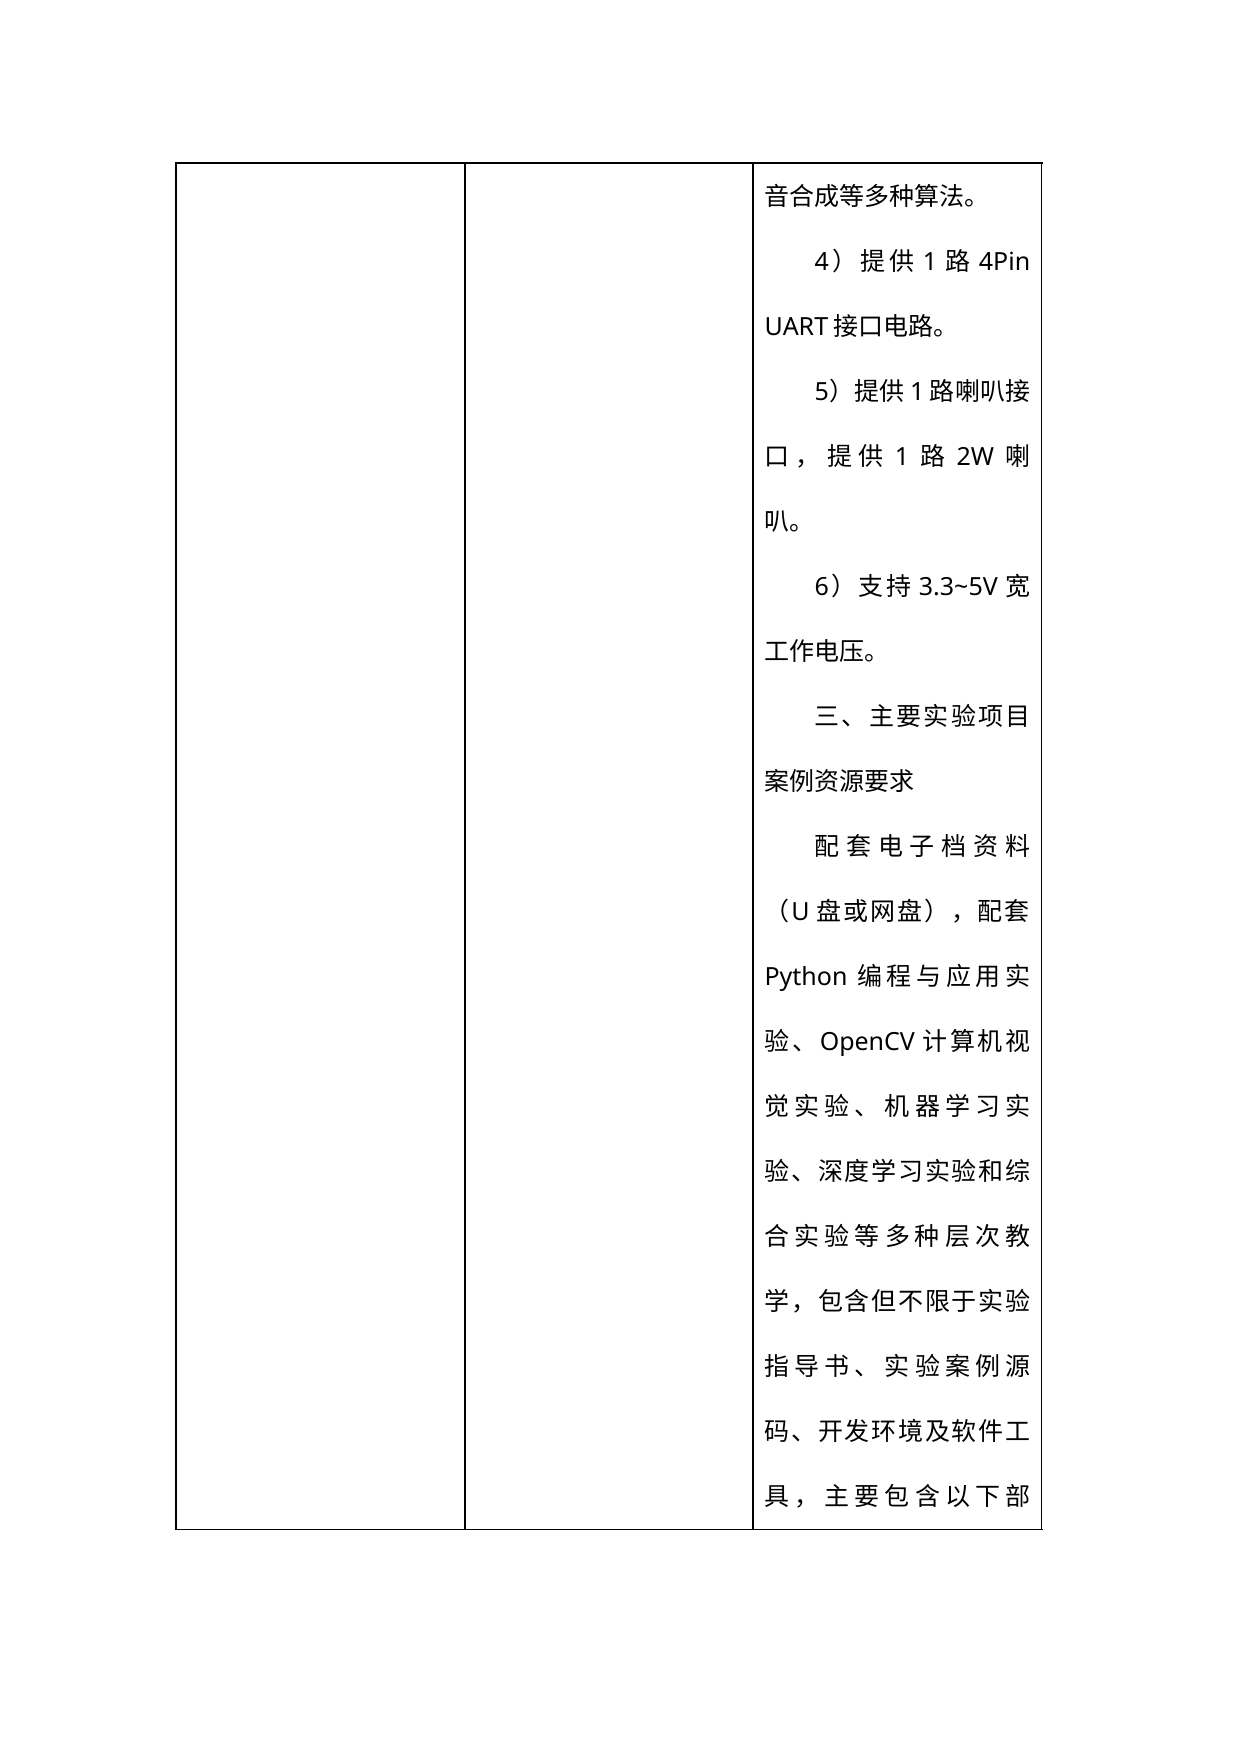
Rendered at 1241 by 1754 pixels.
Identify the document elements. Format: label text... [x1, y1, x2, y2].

table_cell 6 [466, 164, 752, 1528]
table_cell [177, 164, 464, 1528]
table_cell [754, 164, 1041, 1528]
